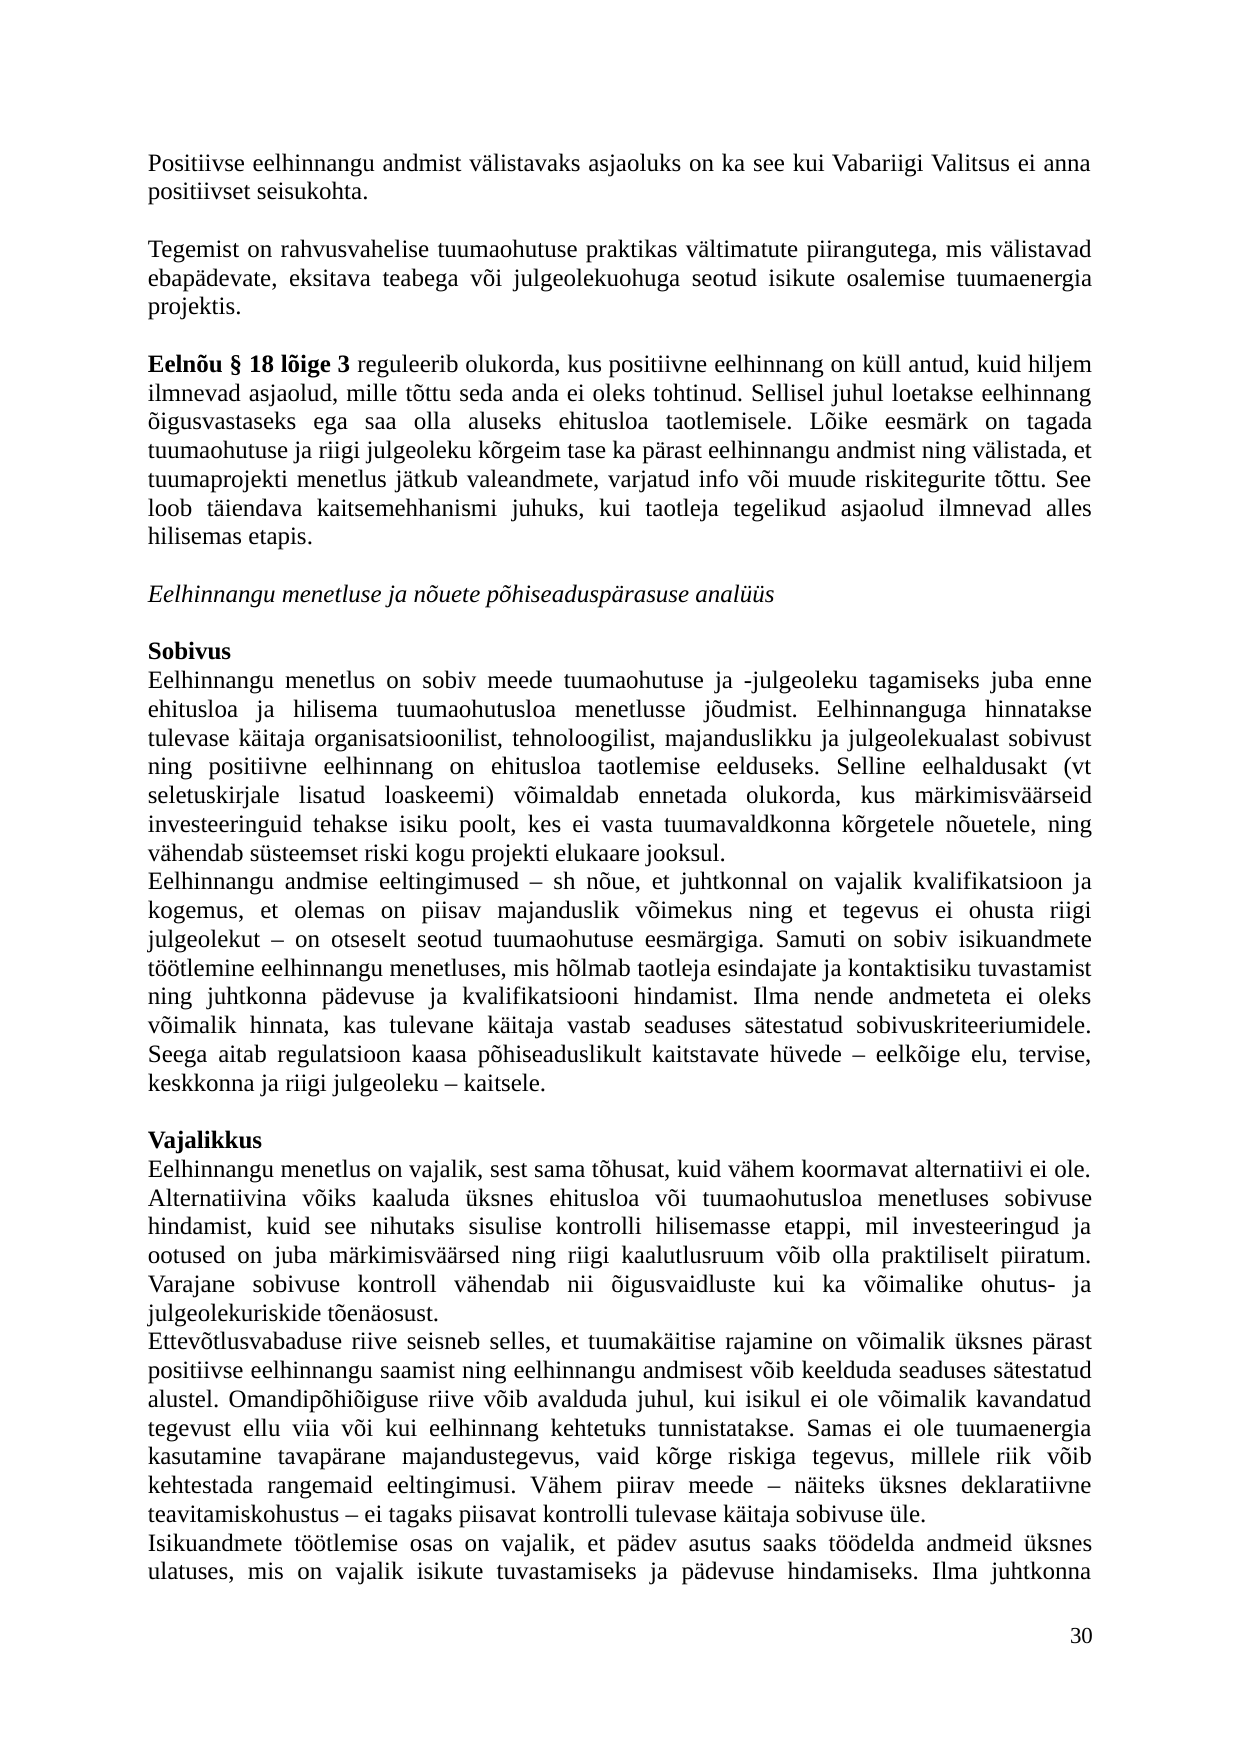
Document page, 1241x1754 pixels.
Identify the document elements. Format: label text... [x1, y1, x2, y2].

text Sobivus [148, 636, 1093, 665]
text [148, 1528, 1093, 1585]
text Eelhinnangu menetlus on vajalik, sest sama tõhusat, kuid vähem koormavat alternatiivi ei ole. Alternatiivina võiks kaaluda üksnes ehitusloa või tuumaohutusloa menetluses sobivuse hindamist, kuid see nihutaks sisulise kontrolli hilisemasse etappi, mil investeeringud ja ootused on juba märkimisväärsed ning riigi kaalutlusruum võib olla praktiliselt piiratum. Varajane sobivuse kontroll vähendab nii õigusvaidluste kui ka võimalike ohutus- ja julgeolekuriskide tõenäosust. [148, 1154, 1093, 1326]
text Vajalikkus [148, 1125, 1093, 1154]
text Eelhinnangu menetluse ja nõuete põhiseaduspärasuse analüüs [148, 579, 1093, 608]
text Eelhinnangu andmise eeltingimused – sh nõue, et juhtkonnal on vajalik kvalifikatsioon ja kogemus, et olemas on piisav majanduslik võimekus ning et tegevus ei ohusta riigi julgeolekut – on otseselt seotud tuumaohutuse eesmärgiga. Samuti on sobiv isikuandmete töötlemine eelhinnangu menetluses, mis hõlmab taotleja esindajate ja kontaktisiku tuvastamist ning juhtkonna pädevuse ja kvalifikatsiooni hindamist. Ilma nende andmeteta ei oleks võimalik hinnata, kas tulevane käitaja vastab seaduses sätestatud sobivuskriteeriumidele. Seega aitab regulatsioon kaasa põhiseaduslikult kaitstavate hüvede – eelkõige elu, tervise, keskkonna ja riigi julgeoleku – kaitsele. [148, 866, 1093, 1096]
text Ettevõtlusvabaduse riive seisneb selles, et tuumakäitise rajamine on võimalik üksnes pärast positiivse eelhinnangu saamist ning eelhinnangu andmisest võib keelduda seaduses sätestatud alustel. Omandipõhiõiguse riive võib avalduda juhul, kui isikul ei ole võimalik kavandatud tegevust ellu viia või kui eelhinnang kehtetuks tunnistatakse. Samas ei ole tuumaenergia kasutamine tavapärane majandustegevus, vaid kõrge riskiga tegevus, millele riik võib kehtestada rangemaid eeltingimusi. Vähem piirav meede – näiteks üksnes deklaratiivne teavitamiskohustus – ei tagaks piisavat kontrolli tulevase käitaja sobivuse üle. [148, 1326, 1093, 1528]
text Positiivse eelhinnangu andmist välistavaks asjaoluks on ka see kui Vabariigi Valitsus ei anna positiivset seisukohta. [148, 148, 1093, 205]
text Tegemist on rahvusvahelise tuumaohutuse praktikas vältimatute piirangutega, mis välistavad ebapädevate, eksitava teabega või julgeolekuohuga seotud isikute osalemise tuumaenergia projektis. [148, 234, 1093, 320]
text Eelhinnangu menetlus on sobiv meede tuumaohutuse ja -julgeoleku tagamiseks juba enne ehitusloa ja hilisema tuumaohutusloa menetlusse jõudmist. Eelhinnanguga hinnatakse tulevase käitaja organisatsioonilist, tehnoloogilist, majanduslikku ja julgeolekualast sobivust ning positiivne eelhinnang on ehitusloa taotlemise eelduseks. Selline eelhaldusakt (vt seletuskirjale lisatud loaskeemi) võimaldab ennetada olukorda, kus märkimisväärseid investeeringuid tehakse isiku poolt, kes ei vasta tuumavaldkonna kõrgetele nõuetele, ning vähendab süsteemset riski kogu projekti elukaare jooksul. [148, 665, 1093, 866]
text Eelnõu § 18 lõige 3 reguleerib olukorda, kus positiivne eelhinnang on küll antud, kuid hiljem ilmnevad asjaolud, mille tõttu seda anda ei oleks tohtinud. Sellisel juhul loetakse eelhinnang õigusvastaseks ega saa olla aluseks ehitusloa taotlemisele. Lõike eesmärk on tagada tuumaohutuse ja riigi julgeoleku kõrgeim tase ka pärast eelhinnangu andmist ning välistada, et tuumaprojekti menetlus jätkub valeandmete, varjatud info või muude riskitegurite tõttu. See loob täiendava kaitsemehhanismi juhuks, kui taotleja tegelikud asjaolud ilmnevad alles hilisemas etapis. [148, 349, 1093, 550]
